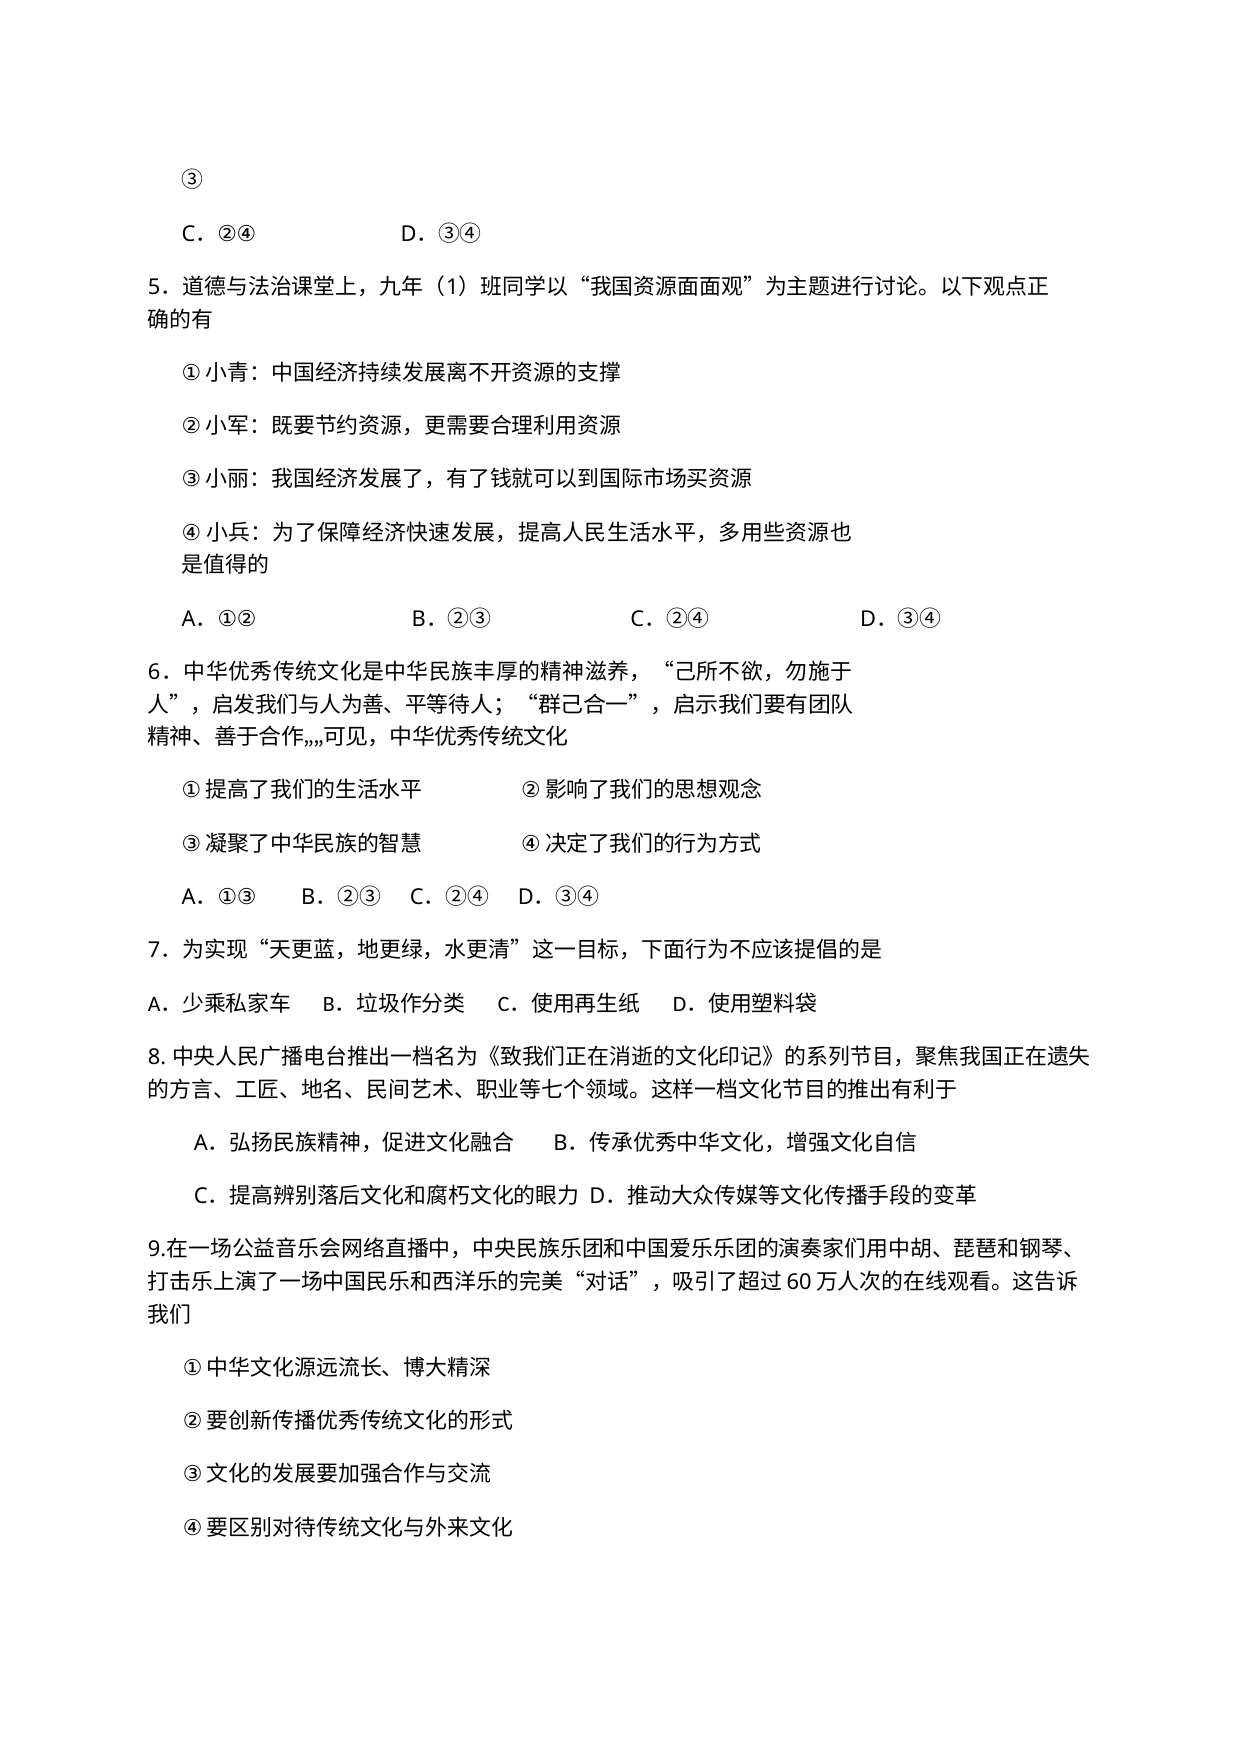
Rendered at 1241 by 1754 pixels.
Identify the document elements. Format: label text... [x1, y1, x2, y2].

text ③凝聚了中华民族的智慧 ④决定了我们的行为方式 [181, 825, 1073, 858]
text ①小青：中国经济持续发展离不开资源的支撑 [181, 354, 1081, 387]
text 6．中华优秀传统文化是中华民族丰厚的精神滋养，“己所不欲，勿施于人”，启发我们与人为善、平等待人；“群己合一”，启示我们要有团队精神、善于合作„„可见，中华优秀传统文化 [148, 654, 854, 751]
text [181, 162, 460, 194]
text 7．为实现“天更蓝，地更绿，水更清”这一目标，下面行为不应该提倡的是 [148, 932, 1073, 964]
text 5．道德与法治课堂上，九年（1）班同学以“我国资源面面观”为主题进行讨论。以下观点正确的有 [148, 269, 1051, 334]
text ②要创新传播优秀传统文化的形式 [148, 1403, 1092, 1435]
text ①提高了我们的生活水平 ②影响了我们的思想观念 [181, 772, 1073, 804]
text 8. 中央人民广播电台推出一档名为《致我们正在消逝的文化印记》的系列节目，聚焦我国正在遗失的方言、工匠、地名、民间艺术、职业等七个领域。这样一档文化节目的推出有利于 [148, 1039, 1092, 1104]
text ②小军：既要节约资源，更需要合理利用资源 [181, 408, 1081, 440]
text ①中华文化源远流长、博大精深 [148, 1349, 1092, 1382]
text C．提高辨别落后文化和腐朽文化的眼力 D．推动大众传媒等文化传播手段的变革 [148, 1178, 1092, 1210]
text A．弘扬民族精神，促进文化融合 B．传承优秀中华文化，增强文化自信 [148, 1124, 1092, 1157]
text 9.在一场公益音乐会网络直播中，中央民族乐团和中国爱乐乐团的演奏家们用中胡、琵琶和钢琴、打击乐上演了一场中国民乐和西洋乐的完美“对话”，吸引了超过60万人次的在线观看。这告诉我们 [148, 1231, 1092, 1329]
text ④小兵：为了保障经济快速发展，提高人民生活水平，多用些资源也是值得的 [181, 514, 854, 579]
list ①② B．②③ C．②④ D．③④ [181, 600, 854, 633]
text ④要区别对待传统文化与外来文化 [148, 1509, 1092, 1542]
text ③文化的发展要加强合作与交流 [148, 1456, 1092, 1489]
text A．少乘私家车 B．垃圾作分类 C．使用再生纸 D．使用塑料袋 [148, 985, 1092, 1018]
text ③小丽：我国经济发展了，有了钱就可以到国际市场买资源 [181, 461, 1081, 494]
list ②④ D．③④ [159, 215, 1051, 248]
list ①③ B．②③ C．②④ D．③④ [181, 879, 1073, 911]
